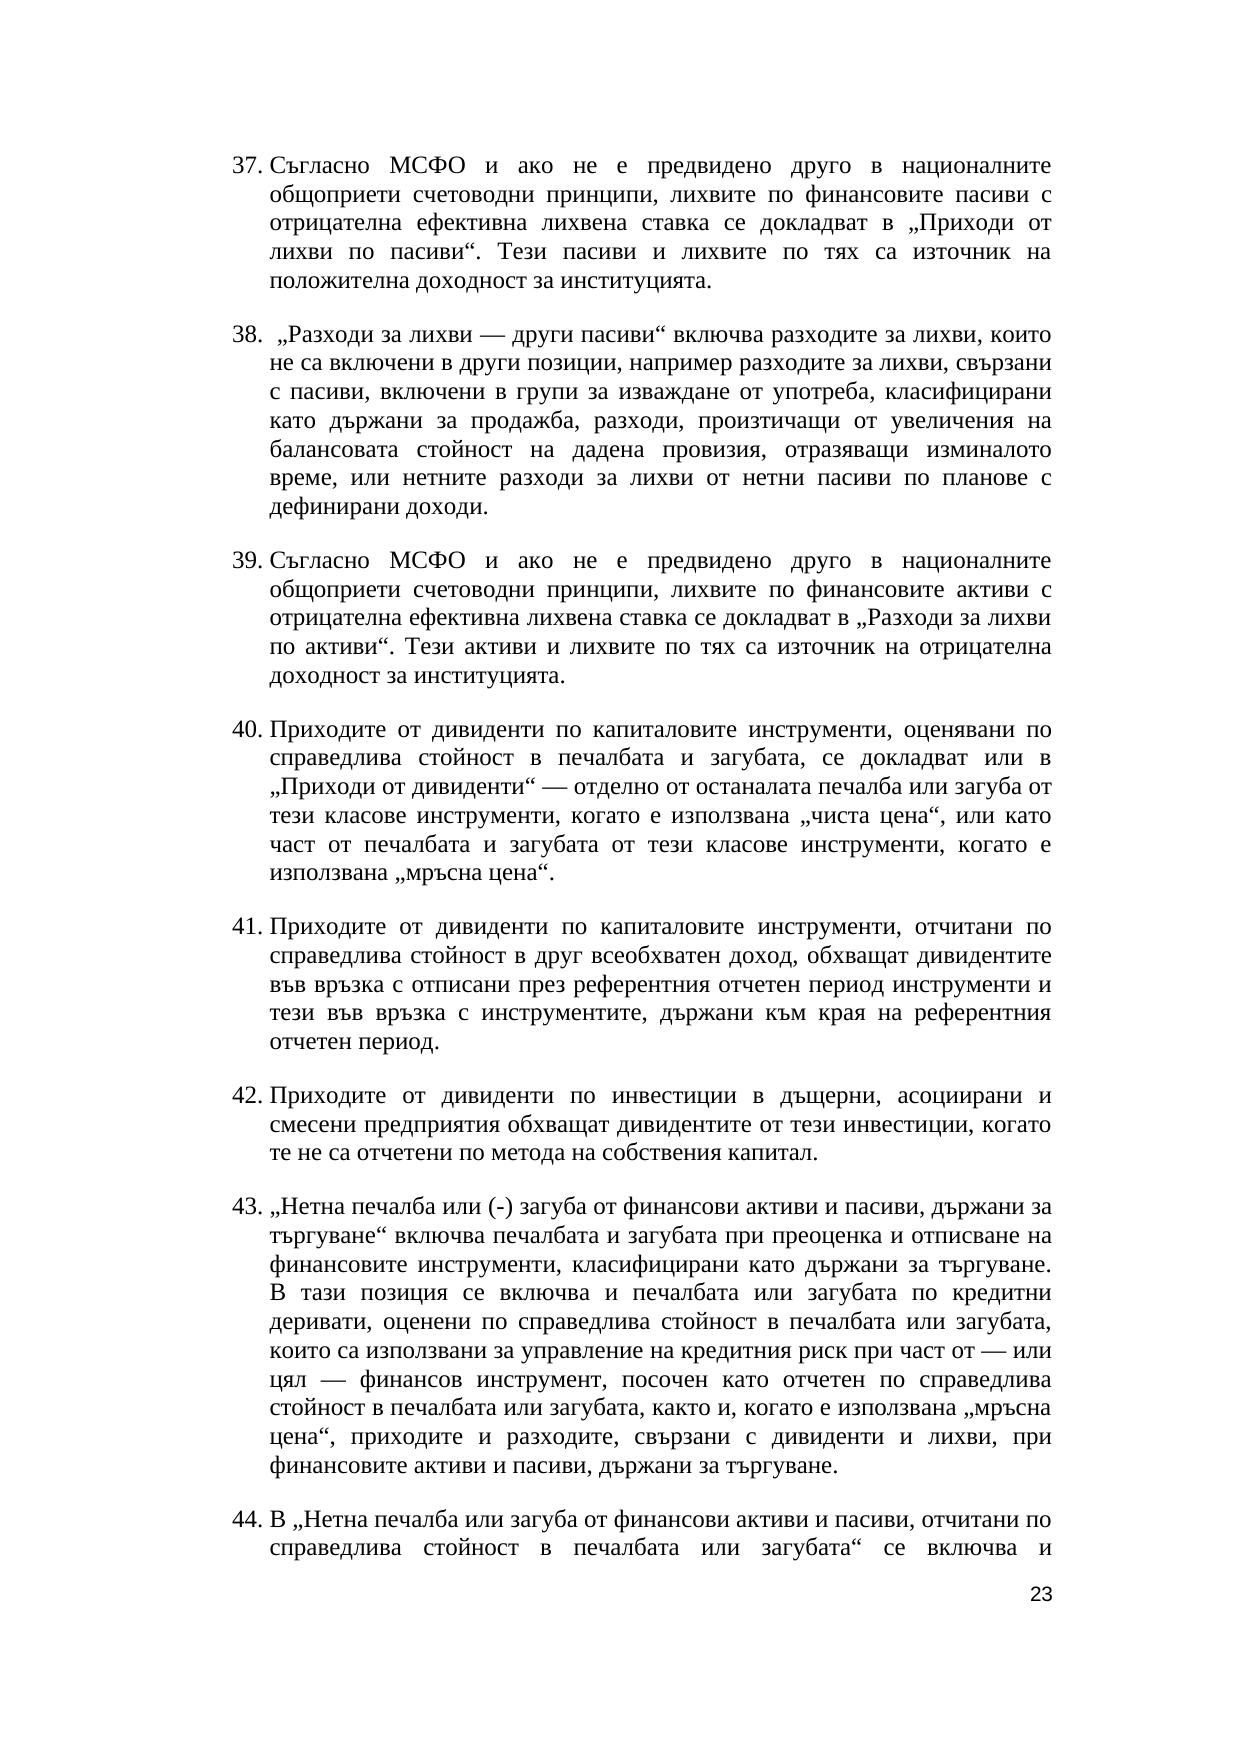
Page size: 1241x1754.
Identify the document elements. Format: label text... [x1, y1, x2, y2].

text Съгласно МСФО и ако не е предвидено друго в националните общоприети счетоводни принципи, лихвите по финансовите активи с отрицателна ефективна лихвена ставка се докладват в „Разходи за лихви по активи“. Тези активи и лихвите по тях са източник на отрицателна доходност за институцията. [232, 545, 1053, 689]
text Приходите от дивиденти по капиталовите инструменти, оценявани по справедлива стойност в печалбата и загубата, се докладват или в „Приходи от дивиденти“ — отделно от останалата печалба или загуба от тези класове инструменти, когато е използвана „чиста цена“, или като част от печалбата и загубата от тези класове инструменти, когато е използвана „мръсна цена“. [232, 714, 1053, 886]
text Приходите от дивиденти по капиталовите инструменти, отчитани по справедлива стойност в друг всеобхватен доход, обхващат дивидентите във връзка с отписани през референтния отчетен период инструменти и тези във връзка с инструментите, държани към края на референтния отчетен период. [232, 911, 1053, 1055]
text „Разходи за лихви — други пасиви“ включва разходите за лихви, които не са включени в други позиции, например разходите за лихви, свързани с пасиви, включени в групи за изваждане от употреба, класифицирани като държани за продажба, разходи, произтичащи от увеличения на балансовата стойност на дадена провизия, отразяващи изминалото време, или нетните разходи за лихви от нетни пасиви по планове с дефинирани доходи. [232, 319, 1053, 520]
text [232, 1504, 1053, 1561]
text Приходите от дивиденти по инвестиции в дъщерни, асоциирани и смесени предприятия обхващат дивидентите от тези инвестиции, когато те не са отчетени по метода на собствения капитал. [232, 1080, 1053, 1166]
text Съгласно МСФО и ако не е предвидено друго в националните общоприети счетоводни принципи, лихвите по финансовите пасиви с отрицателна ефективна лихвена ставка се докладват в „Приходи от лихви по пасиви“. Тези пасиви и лихвите по тях са източник на положителна доходност за институцията. [232, 150, 1053, 294]
text „Нетна печалба или (-) загуба от финансови активи и пасиви, държани за търгуване“ включва печалбата и загубата при преоценка и отписване на финансовите инструменти, класифицирани като държани за търгуване. В тази позиция се включва и печалбата или загубата по кредитни деривати, оценени по справедлива стойност в печалбата или загубата, които са използвани за управление на кредитния риск при част от — или цял — финансов инструмент, посочен като отчетен по справедлива стойност в печалбата или загубата, както и, когато е използвана „мръсна цена“, приходите и разходите, свързани с дивиденти и лихви, при финансовите активи и пасиви, държани за търгуване. [232, 1191, 1053, 1479]
